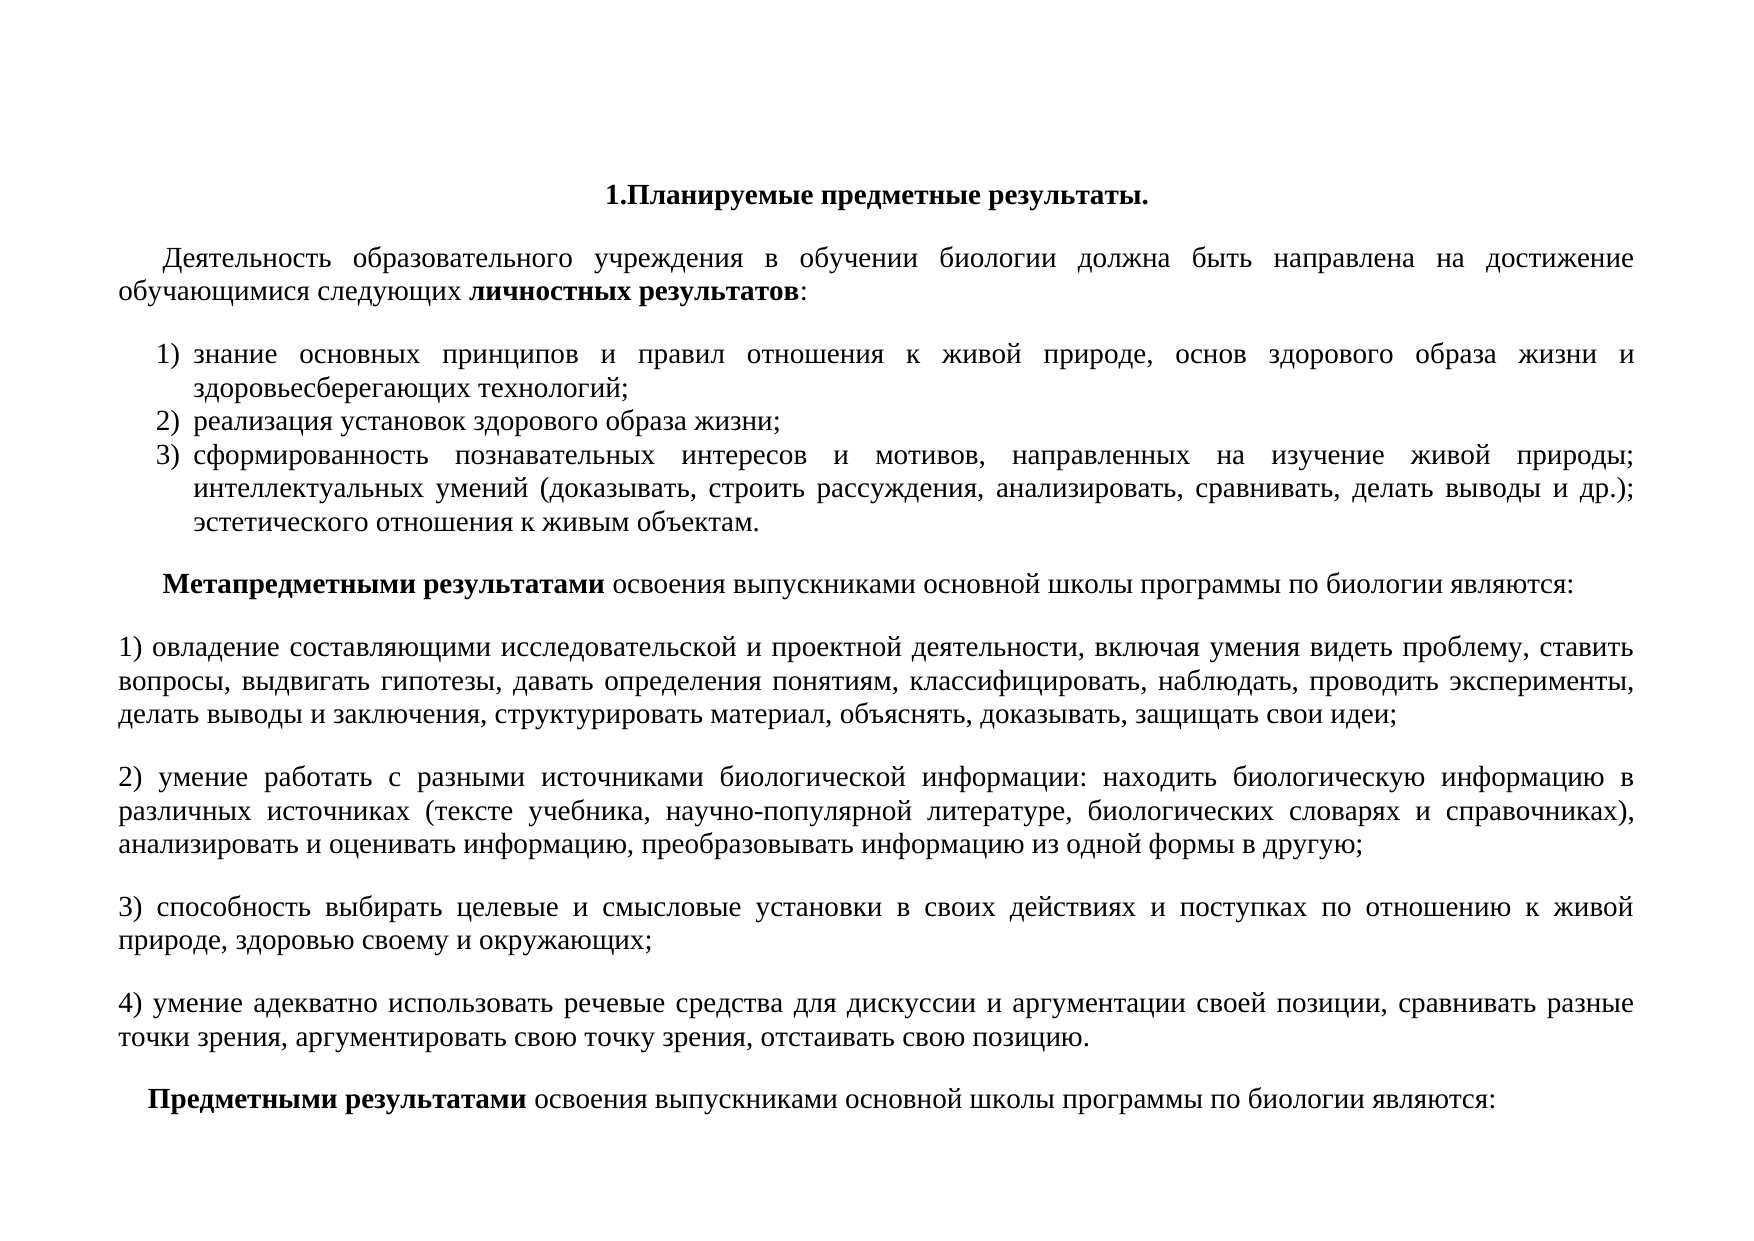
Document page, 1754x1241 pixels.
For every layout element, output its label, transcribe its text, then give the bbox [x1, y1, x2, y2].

list реализация установок здорового образа жизни; [156, 403, 1636, 437]
text 4) умение адекватно использовать речевые средства для дискуссии и аргументации своей позиции, сравнивать разные точки зрения, аргументировать свою точку зрения, отстаивать свою позицию. [118, 985, 1636, 1052]
list сформированность познавательных интересов и мотивов, направленных на изучение живой природы; интеллектуальных умений (доказывать, строить рассуждения, анализировать, сравнивать, делать выводы и др.); эстетического отношения к живым объектам. [156, 437, 1636, 537]
text 1.Планируемые предметные результаты. [118, 177, 1636, 211]
list знание основных принципов и правил отношения к живой природе, основ здорового образа жизни и здоровьесберегающих технологий; [156, 336, 1636, 403]
text Деятельность образовательного учреждения в обучении биологии должна быть направлена на достижение обучающимися следующих личностных результатов: [118, 240, 1636, 307]
text Предметными результатами освоения выпускниками основной школы программы по биологии являются: [118, 1081, 1636, 1115]
text Метапредметными результатами освоения выпускниками основной школы программы по биологии являются: [118, 567, 1636, 600]
text 1) овладение составляющими исследовательской и проектной деятельности, включая умения видеть проблему, ставить вопросы, выдвигать гипотезы, давать определения понятиям, классифицировать, наблюдать, проводить эксперименты, делать выводы и заключения, структурировать материал, объяснять, доказывать, защищать свои идеи; [118, 629, 1636, 730]
text 2) умение работать с разными источниками биологической информации: находить биологическую информацию в различных источниках (тексте учебника, научно-популярной литературе, биологических словарях и справочниках), анализировать и оценивать информацию, преобразовывать информацию из одной формы в другую; [118, 759, 1636, 860]
text 3) способность выбирать целевые и смысловые установки в своих действиях и поступках по отношению к живой природе, здоровью своему и окружающих; [118, 889, 1636, 956]
